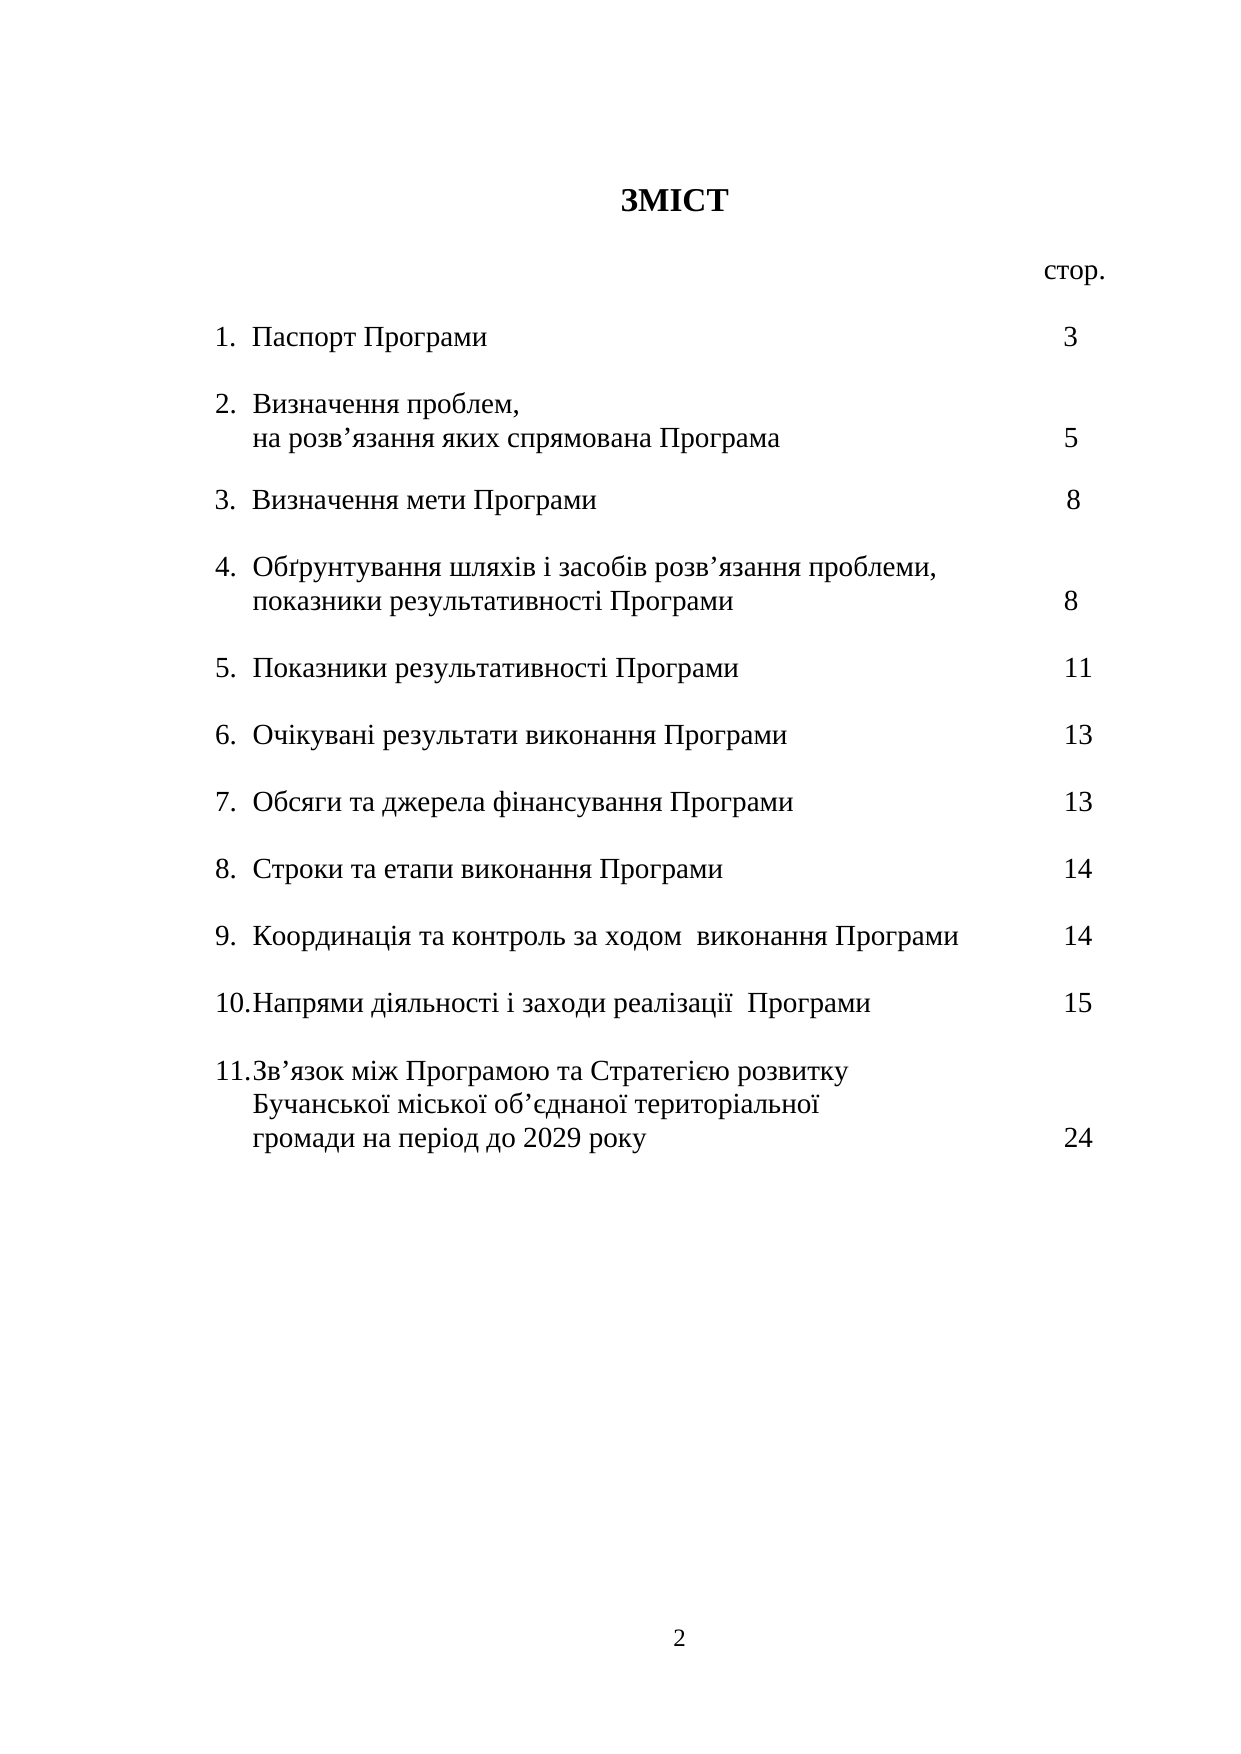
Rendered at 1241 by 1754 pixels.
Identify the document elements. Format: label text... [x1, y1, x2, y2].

text стор. [215, 252, 1152, 286]
list Обсяги та джерела фінансування Програми 13 [215, 784, 1181, 818]
text на розв’язання яких спрямована Програма 5 [252, 420, 1181, 454]
list Строки та етапи виконання Програми 14 [215, 851, 1181, 885]
text показники результативності Програми 8 [252, 583, 1181, 617]
list Обґрунтування шляхів і засобів розв’язання проблеми, [215, 549, 1181, 583]
list Визначення мети Програми 8 [214, 482, 1181, 516]
list Координація та контроль за ходом виконання Програми 14 [215, 918, 1181, 952]
list Паспорт Програми 3 [214, 319, 1181, 353]
list Показники результативності Програми 11 [215, 650, 1181, 684]
list громади на період до 2029 року 24 [252, 1120, 1181, 1153]
list Бучанської міської об’єднаної територіальної [252, 1086, 1181, 1120]
list Очікувані результати виконання Програми 13 [215, 717, 1181, 751]
list Визначення проблем, [215, 387, 1181, 420]
list Зв’язок між Програмою та Стратегією розвитку [215, 1053, 1181, 1086]
list Напрями діяльності і заходи реалізації Програми 15 [215, 986, 1181, 1019]
text ЗМІСТ [281, 181, 1181, 219]
